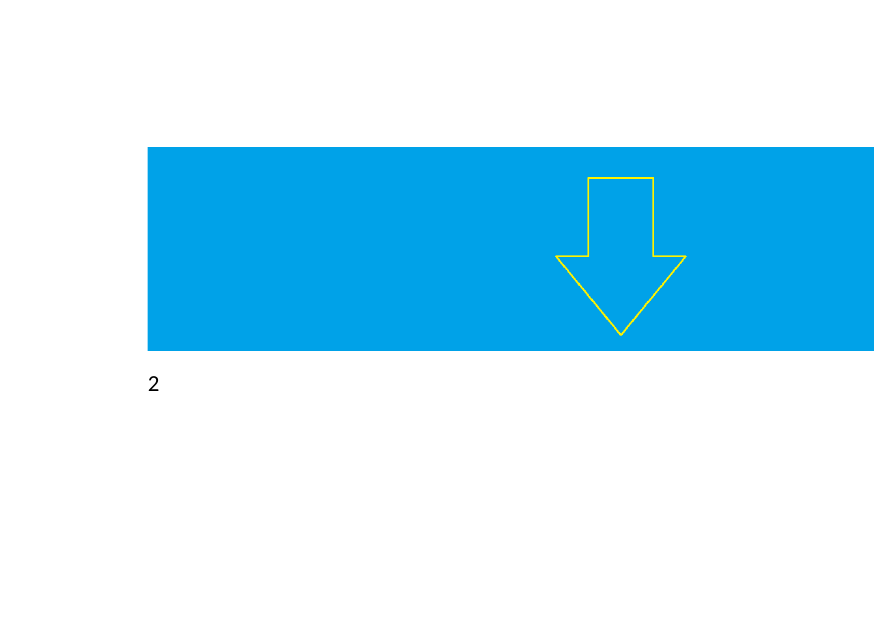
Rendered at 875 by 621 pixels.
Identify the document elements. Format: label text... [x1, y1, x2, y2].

text 2 [148, 369, 726, 397]
